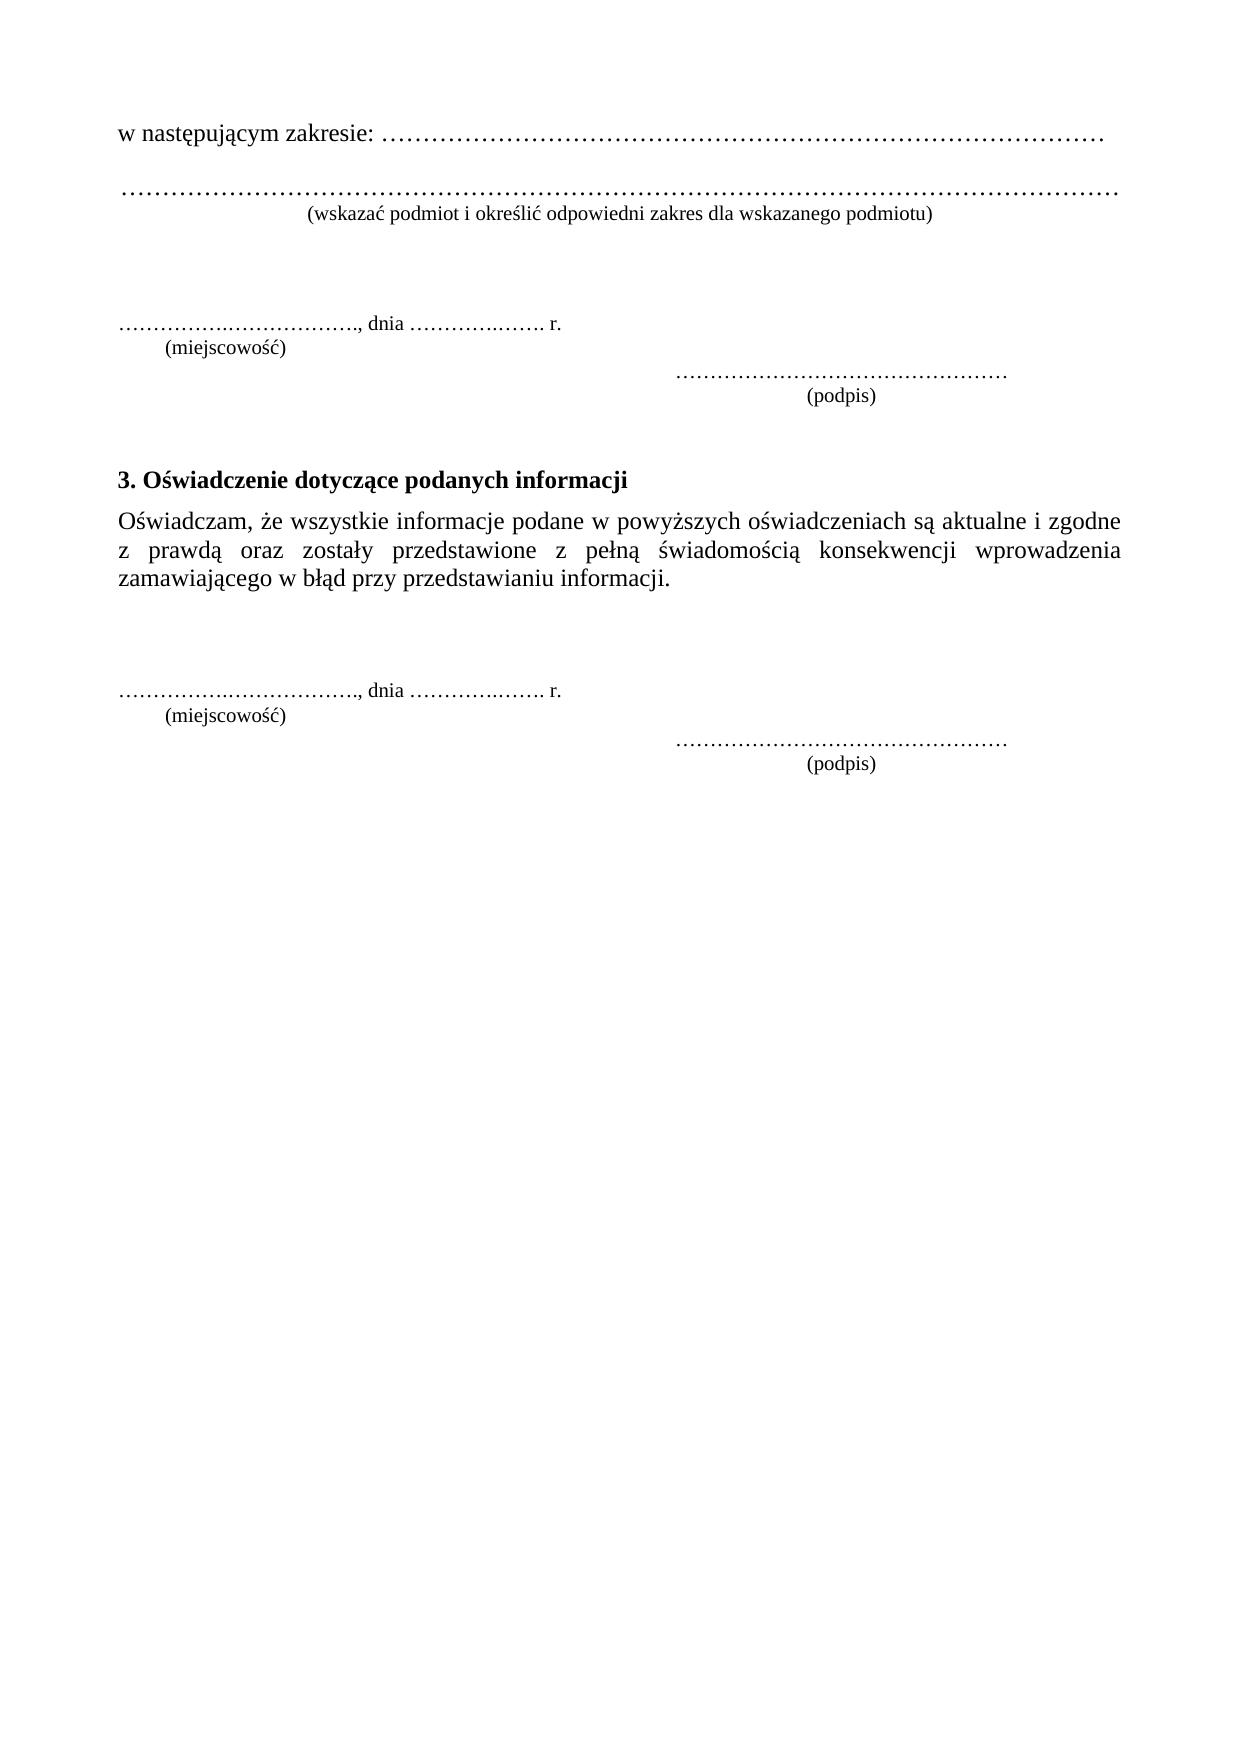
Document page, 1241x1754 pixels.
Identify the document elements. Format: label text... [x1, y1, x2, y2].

text ………………………………………… [118, 727, 1122, 751]
text …………….………………., dnia ………….……. r. [118, 678, 1122, 702]
text (miejscowość) [118, 335, 1122, 359]
text (podpis) [118, 383, 1122, 407]
text ………………………………………… [118, 359, 1122, 383]
text 3. Oświadczenie dotyczące podanych informacji [117, 465, 1122, 493]
text Oświadczam, że wszystkie informacje podane w powyższych oświadczeniach są aktualne i zgodne z prawdą oraz zostały przedstawione z pełną świadomością konsekwencji wprowadzenia zamawiającego w błąd przy przedstawianiu informacji. [118, 506, 1122, 592]
text …………….………………., dnia ………….……. r. [118, 311, 1122, 335]
text w następującym zakresie: …………………………………………………………………………… [117, 118, 1122, 147]
text ………………………………………………………………………………………………………… (wskazać podmiot i określić odpowiedni zakres dla wskazanego podmiotu) [118, 172, 1122, 225]
text (podpis) [118, 751, 1122, 775]
text (miejscowość) [118, 702, 1122, 727]
